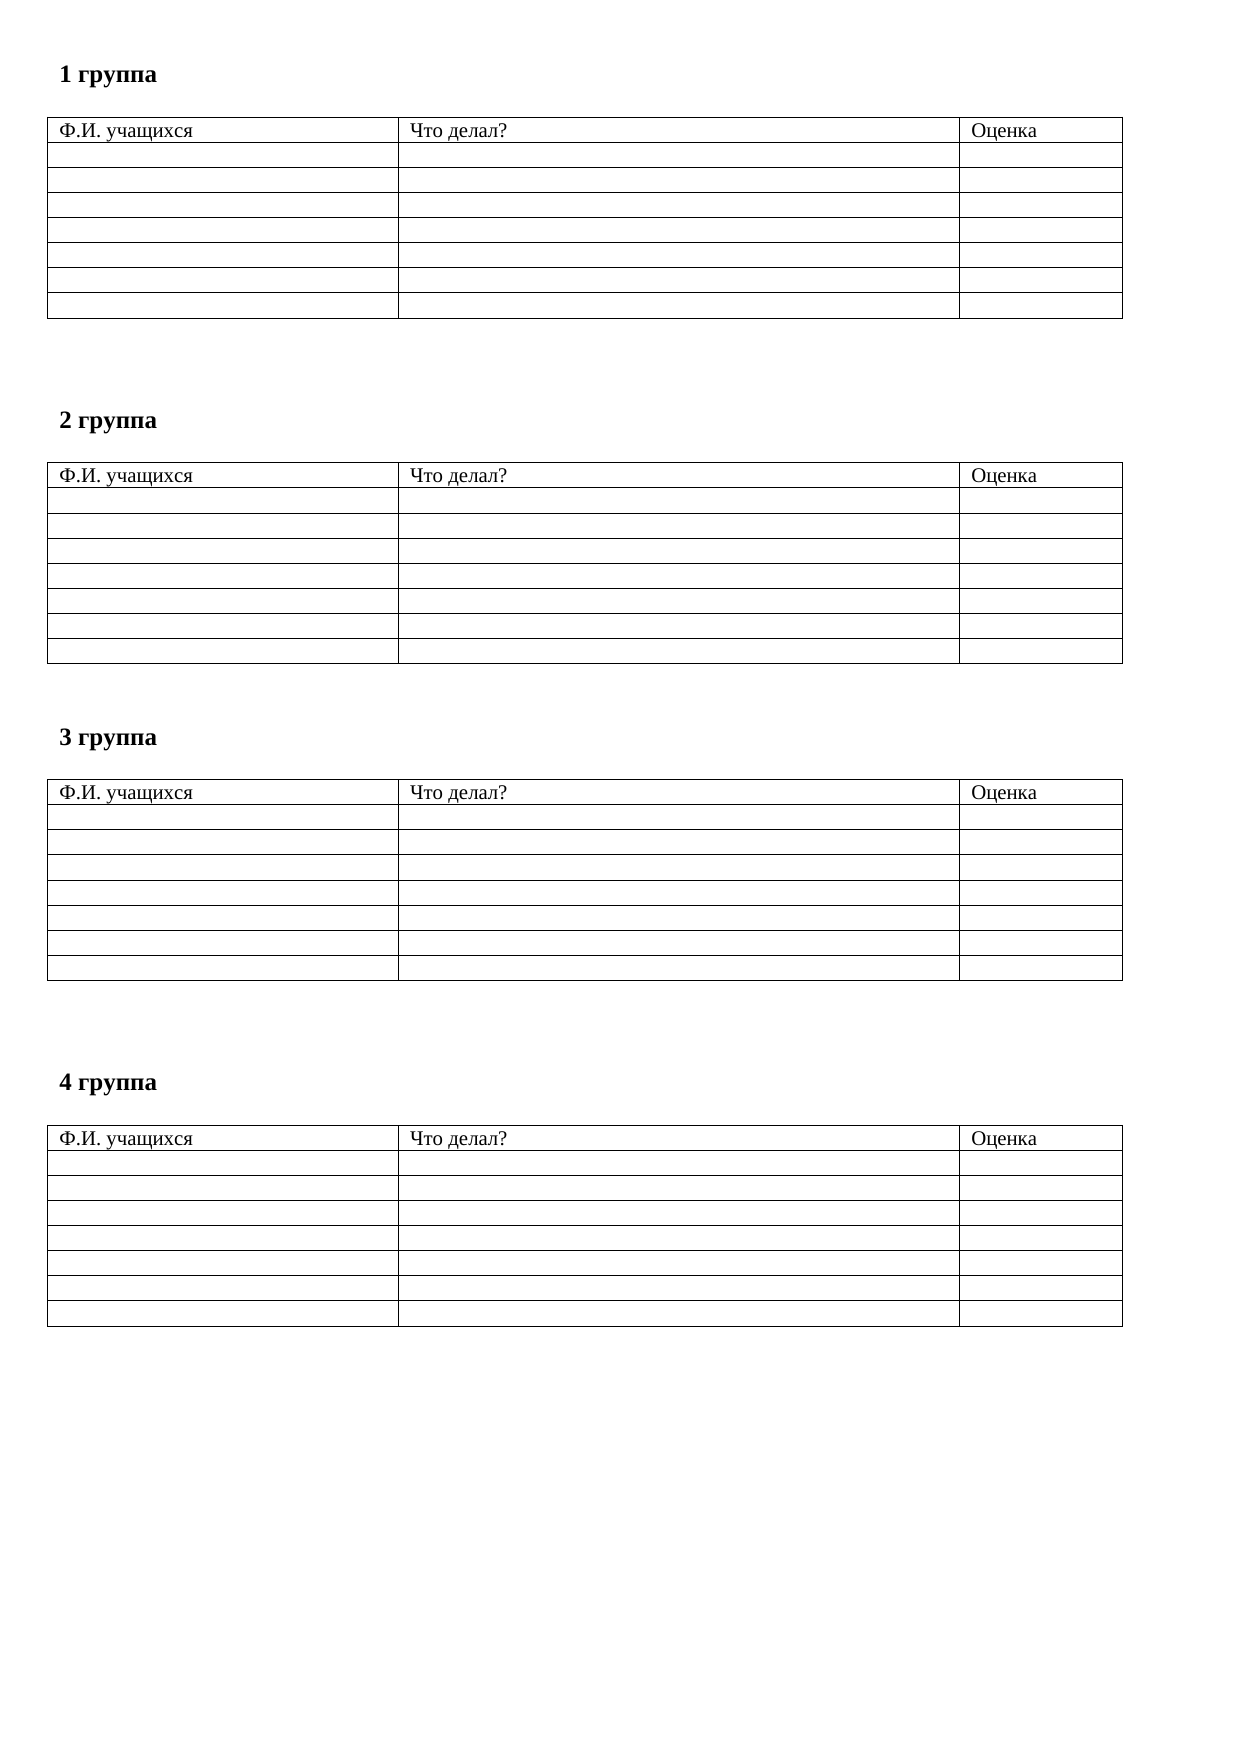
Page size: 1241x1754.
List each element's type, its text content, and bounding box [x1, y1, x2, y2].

table_cell [399, 293, 959, 317]
table_header Ф.И. учащихся [48, 118, 398, 142]
table_header Что делал? [399, 118, 959, 142]
table_cell [399, 906, 959, 930]
text 4 группа [59, 1067, 1181, 1096]
table_cell [960, 614, 1122, 638]
table_cell [960, 1301, 1122, 1326]
table_cell [48, 956, 398, 980]
table_header Оценка [960, 118, 1122, 142]
table_cell [48, 805, 398, 829]
table_cell [960, 855, 1122, 879]
table_cell [399, 1301, 959, 1326]
table_cell [48, 143, 398, 167]
table_cell [960, 931, 1122, 955]
table_cell [48, 614, 398, 638]
table_cell [960, 268, 1122, 292]
table_cell [399, 956, 959, 980]
table_cell [399, 1151, 959, 1175]
table_cell [960, 1276, 1122, 1300]
table_cell [399, 168, 959, 192]
table_cell [960, 293, 1122, 317]
table_cell [960, 143, 1122, 167]
table_cell [399, 193, 959, 217]
table_cell [48, 639, 398, 663]
text 1 группа [59, 59, 1181, 88]
table_cell [48, 881, 398, 904]
table_cell [48, 1251, 398, 1275]
table_cell [960, 539, 1122, 563]
table_cell [48, 1176, 398, 1200]
table_cell [960, 1226, 1122, 1250]
table_header Что делал? [399, 780, 959, 804]
table_cell [399, 268, 959, 292]
table_cell [399, 614, 959, 638]
table_cell [399, 881, 959, 904]
table_cell [48, 906, 398, 930]
table_cell [960, 956, 1122, 980]
table_cell [960, 1251, 1122, 1275]
table_cell [960, 1151, 1122, 1175]
table_cell [960, 218, 1122, 242]
table_cell [960, 1201, 1122, 1225]
table_cell [48, 268, 398, 292]
table_header Ф.И. учащихся [48, 780, 398, 804]
table_cell [399, 639, 959, 663]
table_cell [399, 218, 959, 242]
table_cell [399, 564, 959, 588]
table_cell [960, 564, 1122, 588]
table_cell [48, 243, 398, 267]
table_cell [960, 881, 1122, 904]
table_header Ф.И. учащихся [48, 1126, 398, 1150]
table_cell [48, 1301, 398, 1326]
table_cell [399, 830, 959, 854]
table_cell [960, 589, 1122, 613]
table_cell [399, 1201, 959, 1225]
table_header Что делал? [399, 463, 959, 487]
table_cell [960, 514, 1122, 537]
table_header Что делал? [399, 1126, 959, 1150]
table_header Оценка [960, 463, 1122, 487]
table_cell [48, 293, 398, 317]
table_cell [960, 830, 1122, 854]
text 2 группа [59, 405, 1181, 433]
table_cell [960, 488, 1122, 512]
table_cell [399, 931, 959, 955]
table_header Ф.И. учащихся [48, 463, 398, 487]
table_cell [399, 855, 959, 879]
table_cell [960, 168, 1122, 192]
table_cell [48, 931, 398, 955]
table_cell [399, 805, 959, 829]
table_cell [48, 514, 398, 537]
table_cell [48, 564, 398, 588]
table_cell [960, 639, 1122, 663]
text 3 группа [59, 722, 1181, 750]
table_cell [399, 143, 959, 167]
table_cell [48, 218, 398, 242]
table_cell [960, 193, 1122, 217]
table_cell [48, 488, 398, 512]
table_cell [960, 243, 1122, 267]
table_cell [960, 906, 1122, 930]
table_cell [48, 193, 398, 217]
table_header Оценка [960, 1126, 1122, 1150]
table_cell [399, 1176, 959, 1200]
table_cell [48, 589, 398, 613]
table_cell [48, 830, 398, 854]
table_cell [48, 1226, 398, 1250]
table_cell [399, 539, 959, 563]
table_cell [48, 855, 398, 879]
table_cell [399, 1226, 959, 1250]
table_cell [399, 243, 959, 267]
table_cell [48, 539, 398, 563]
table_cell [399, 589, 959, 613]
table_header Оценка [960, 780, 1122, 804]
table_cell [399, 1251, 959, 1275]
table_cell [960, 805, 1122, 829]
table_cell [399, 488, 959, 512]
table_cell [399, 514, 959, 537]
table_cell [48, 1201, 398, 1225]
table_cell [960, 1176, 1122, 1200]
table_cell [48, 1151, 398, 1175]
table_cell [399, 1276, 959, 1300]
table_cell [48, 1276, 398, 1300]
table_cell [48, 168, 398, 192]
